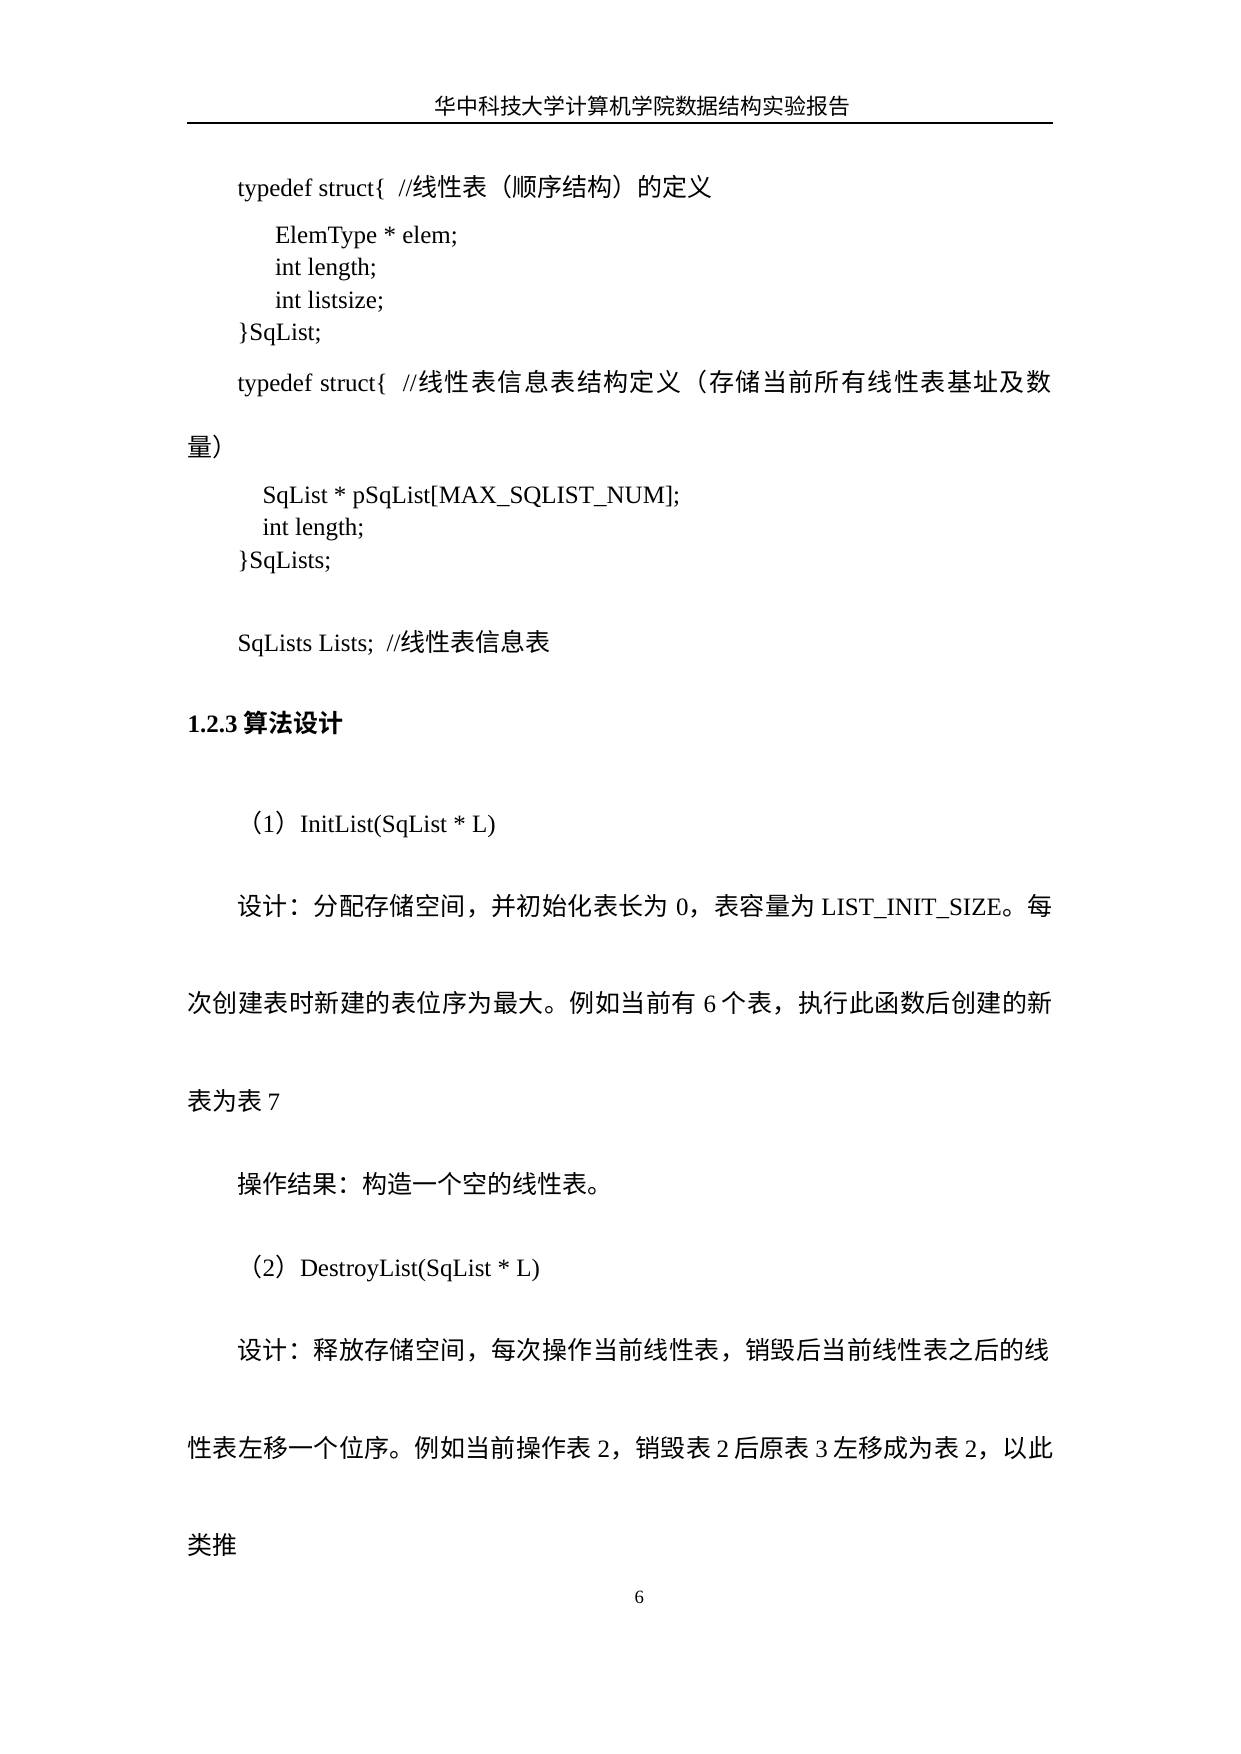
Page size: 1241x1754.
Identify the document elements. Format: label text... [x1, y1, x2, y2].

text }SqLists; [187, 543, 1053, 576]
text 设计：分配存储空间，并初始化表长为0，表容量为LIST_INIT_SIZE。每次创建表时新建的表位序为最大。例如当前有6个表，执行此函数后创建的新表为表7 [187, 872, 1053, 1132]
text typedef struct{ //线性表信息表结构定义（存储当前所有线性表基址及数量） [187, 348, 1053, 478]
text （1）InitList(SqList * L) [187, 789, 1053, 854]
text ElemType * elem; [187, 218, 1053, 251]
text SqLists Lists; //线性表信息表 [187, 608, 1053, 673]
text 1.2.3 算法设计 [187, 689, 1053, 754]
text SqList * pSqList[MAX_SQLIST_NUM]; [187, 478, 1053, 511]
text int length; [187, 511, 1053, 543]
text int listsize; [187, 283, 1053, 316]
text （2）DestroyList(SqList * L) [187, 1233, 1053, 1298]
text typedef struct{ //线性表（顺序结构）的定义 [187, 153, 1053, 218]
text 操作结果：构造一个空的线性表。 [187, 1150, 1053, 1215]
text int length; [187, 251, 1053, 283]
text }SqList; [187, 316, 1053, 348]
text 设计：释放存储空间，每次操作当前线性表，销毁后当前线性表之后的线性表左移一个位序。例如当前操作表2，销毁表2后原表3左移成为表2，以此类推 [187, 1316, 1053, 1576]
